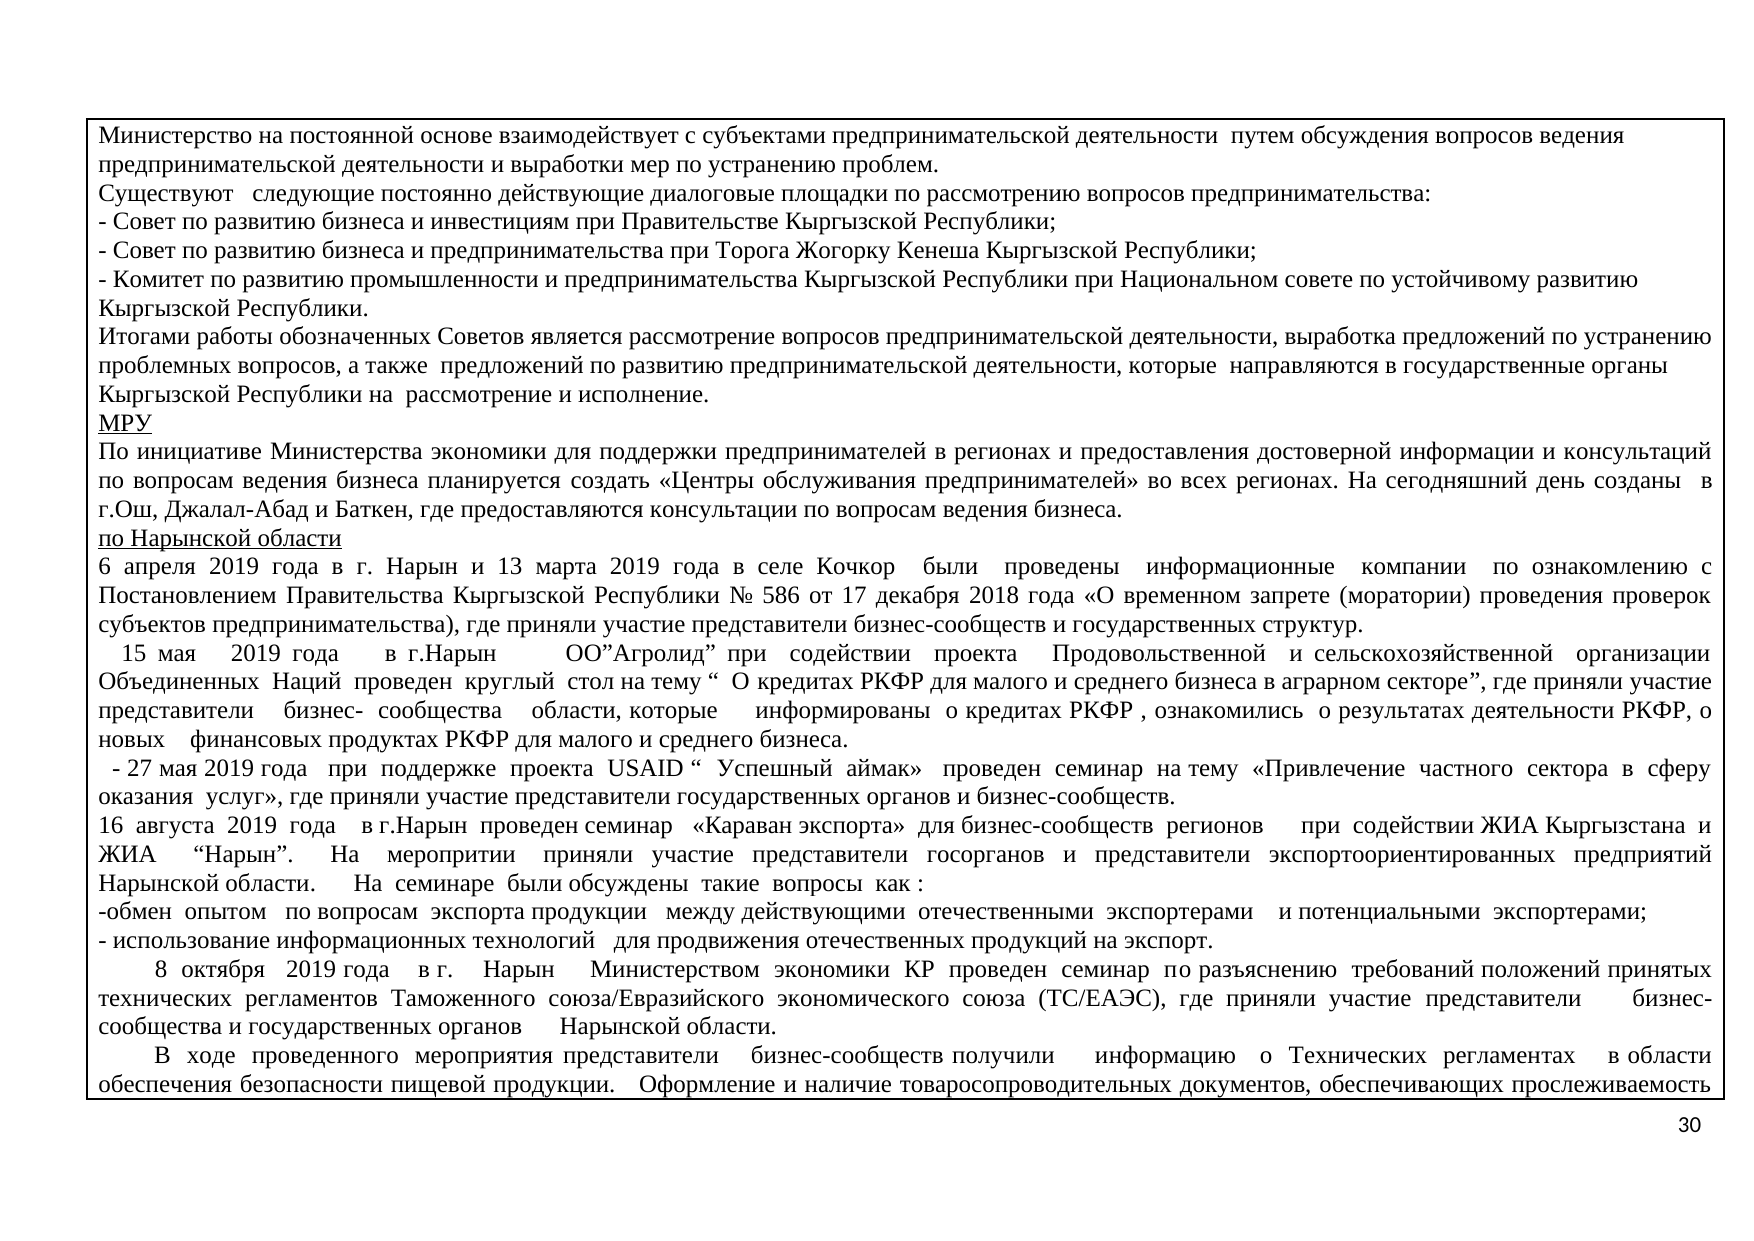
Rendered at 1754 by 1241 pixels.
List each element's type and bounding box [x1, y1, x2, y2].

table_cell [88, 120, 1723, 1098]
